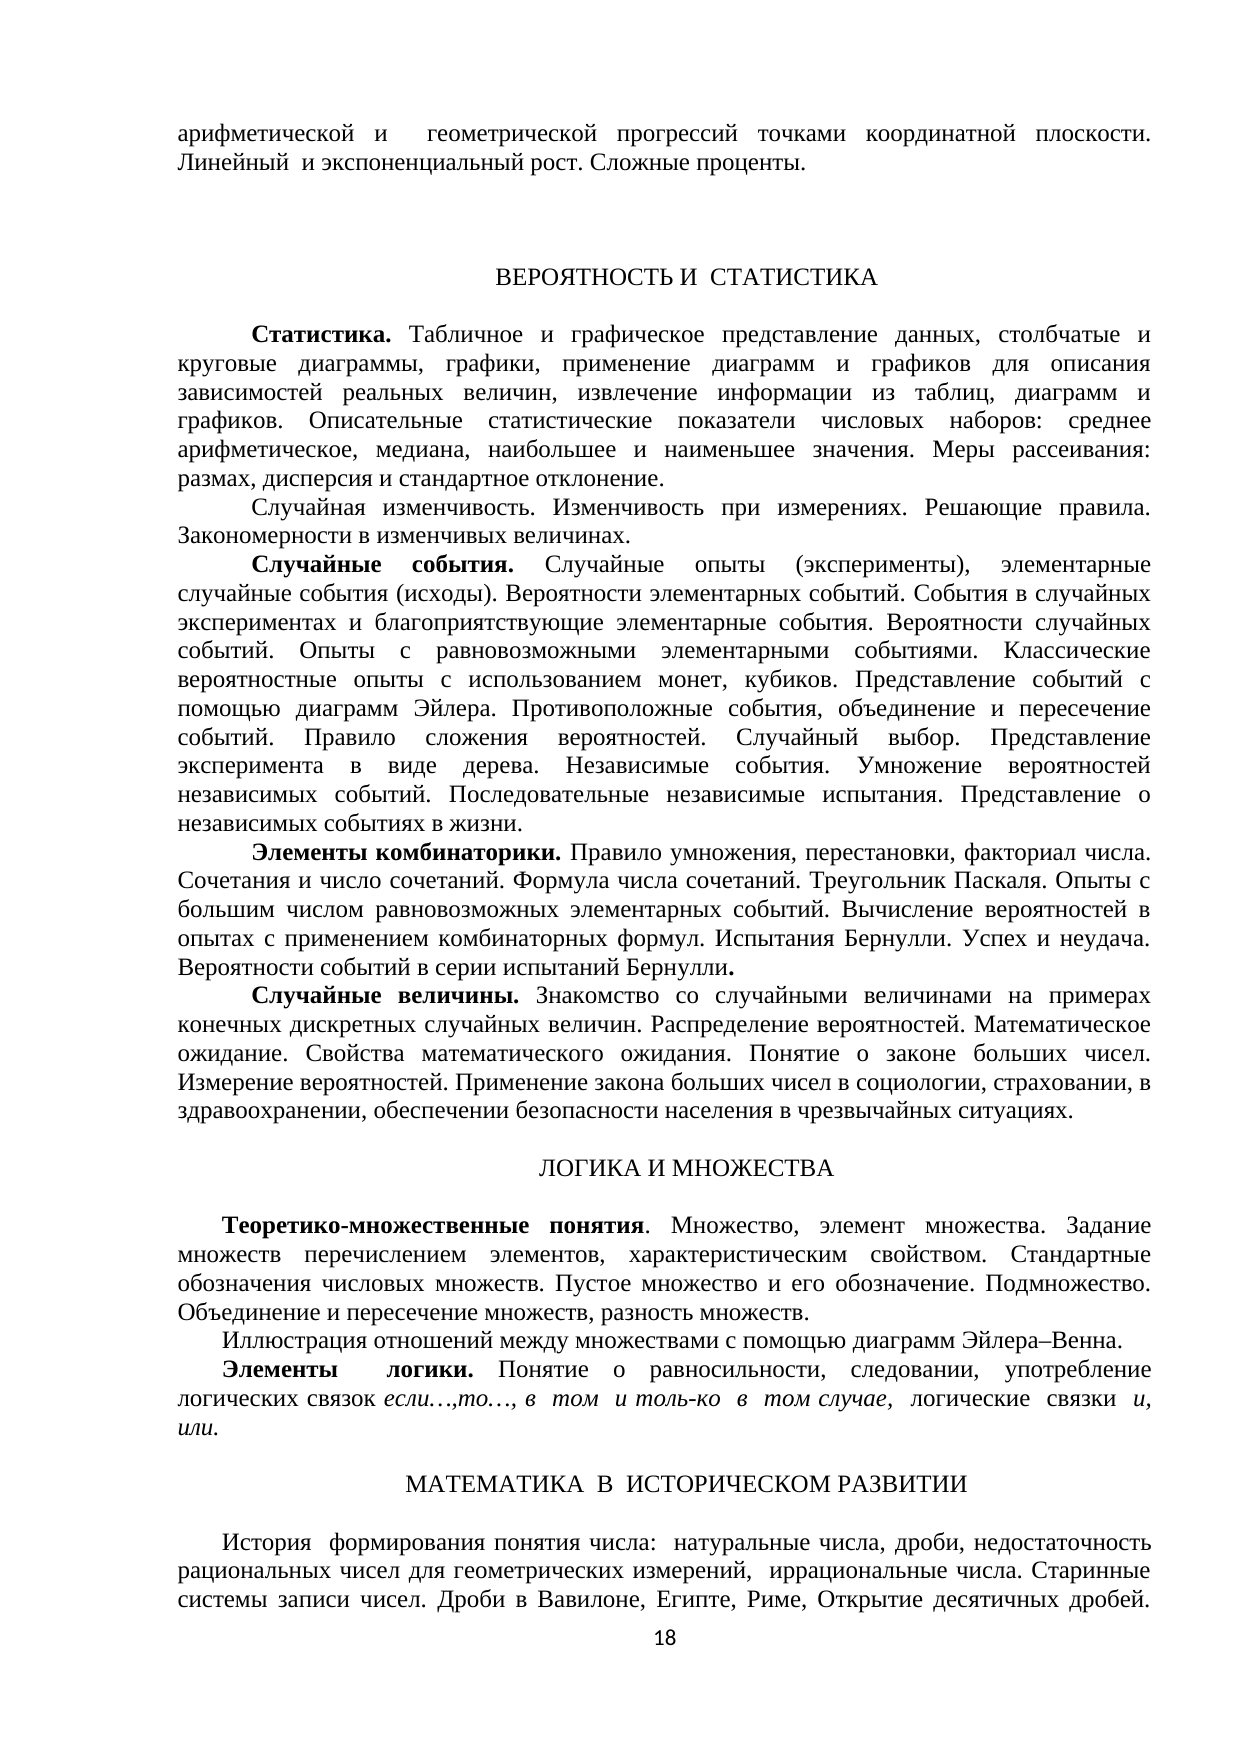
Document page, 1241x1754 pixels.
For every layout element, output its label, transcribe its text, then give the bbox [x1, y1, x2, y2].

text Элементы комбинаторики. Правило умножения, перестановки, факториал числа. Сочетания и число сочетаний. Формула числа сочетаний. Треугольник Паскаля. Опыты с большим числом равновозможных элементарных событий. Вычисление вероятностей в опытах с применением комбинаторных формул. Испытания Бернулли. Успех и неудача. Вероятности событий в серии испытаний Бернулли. [177, 291, 1152, 434]
text Иллюстрация отношений между множествами с помощью диаграмм Эйлера–Венна. [177, 779, 1152, 808]
text Случайные величины. Знакомство со случайными величинами на примерах конечных дискретных случайных величин. Распределение вероятностей. Математическое ожидание. Свойства математического ожидания. Понятие о законе больших чисел. Измерение вероятностей. Применение закона больших чисел в социологии, страховании, в здравоохранении, обеспечении безопасности населения в чрезвычайных ситуациях. [177, 434, 1152, 578]
text Возникновение математики как науки, этапы ее развития. Основные разделы математики. Выдающиеся математики и их вклад в развитие науки. [177, 1124, 1152, 1182]
text Зарождение алгебры в недрах арифметики. Ал-Хорезми. Рождение буквенной символики. П.Ферма, Ф. Виет, Р. Декарт. История вопроса о нахождении формул корней алгебраических уравнений, неразрешимость в радикалах уравнений степени, больше четырех. Н. Тарталья, Дж. Кардано, Н.Х. Абель, Э. Галуа. [177, 1239, 1152, 1354]
text Изобретение метода координат, позволяющего переводить геометрические объекты на язык алгебры. Р. Декарт и П. Ферма. Примеры различных систем координат на плоскости. [177, 1354, 1152, 1441]
text История формирования понятия числа: натуральные числа, дроби, недостаточность рациональных чисел для геометрических измерений, иррациональные числа. Старинные системы записи чисел. Дроби в Вавилоне, Египте, Риме, Открытие десятичных дробей. Старинные системы мер. Десятичные дроби и метрическая система мер. Появление отрицательных чисел и нуля. Л. Магницкий. Л, Эйлер. [177, 981, 1152, 1124]
text Истоки теории вероятностей: страховое дело, азартные игры. П. Ферма и Б. Паскаль. Я, Бернулли. А.Н. Колмогоров. [177, 1498, 1152, 1556]
text Элементы логики. Понятие о равносильности, следовании, употребление логических связок еслu…,то…, в mом u mоль-ко в mом случае, логические связки u, uлu. [177, 808, 1152, 894]
text Роль российских ученых в развитии математики: Л. Эйлер. Н.И. Лобачевский, П.Л.Чебышев, С. Ковалевская, А.Н. Колмогоров. [177, 1556, 1152, 1613]
text Теоретико-множественные понятия. Множество, элемент множества. Задание множеств перечислением элементов, характеристическим свойством. Стандартные обозначения числовых множеств. Пустое множество и его обозначение. Подмножество. Объединение и пересечение множеств, разность множеств. [177, 664, 1152, 779]
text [177, 118, 1152, 291]
text ЛОГИКА И МНОЖЕСТВА [177, 607, 1152, 636]
text Бесконечность множества простых чисел. Числа и длины отрезков. Рациональные числа. Потребность в иррациональных числах. Школа Пифагора [177, 1182, 1152, 1239]
text МАТЕМАТИКА В ИСТОРИЧЕСКОМ РАЗВИТИИ [177, 923, 1152, 952]
text Задача Леонардо Пизанского (Фибоначчи) о кроликах, числа Фибоначчи. Задача о шахматной доске. [177, 1441, 1152, 1498]
